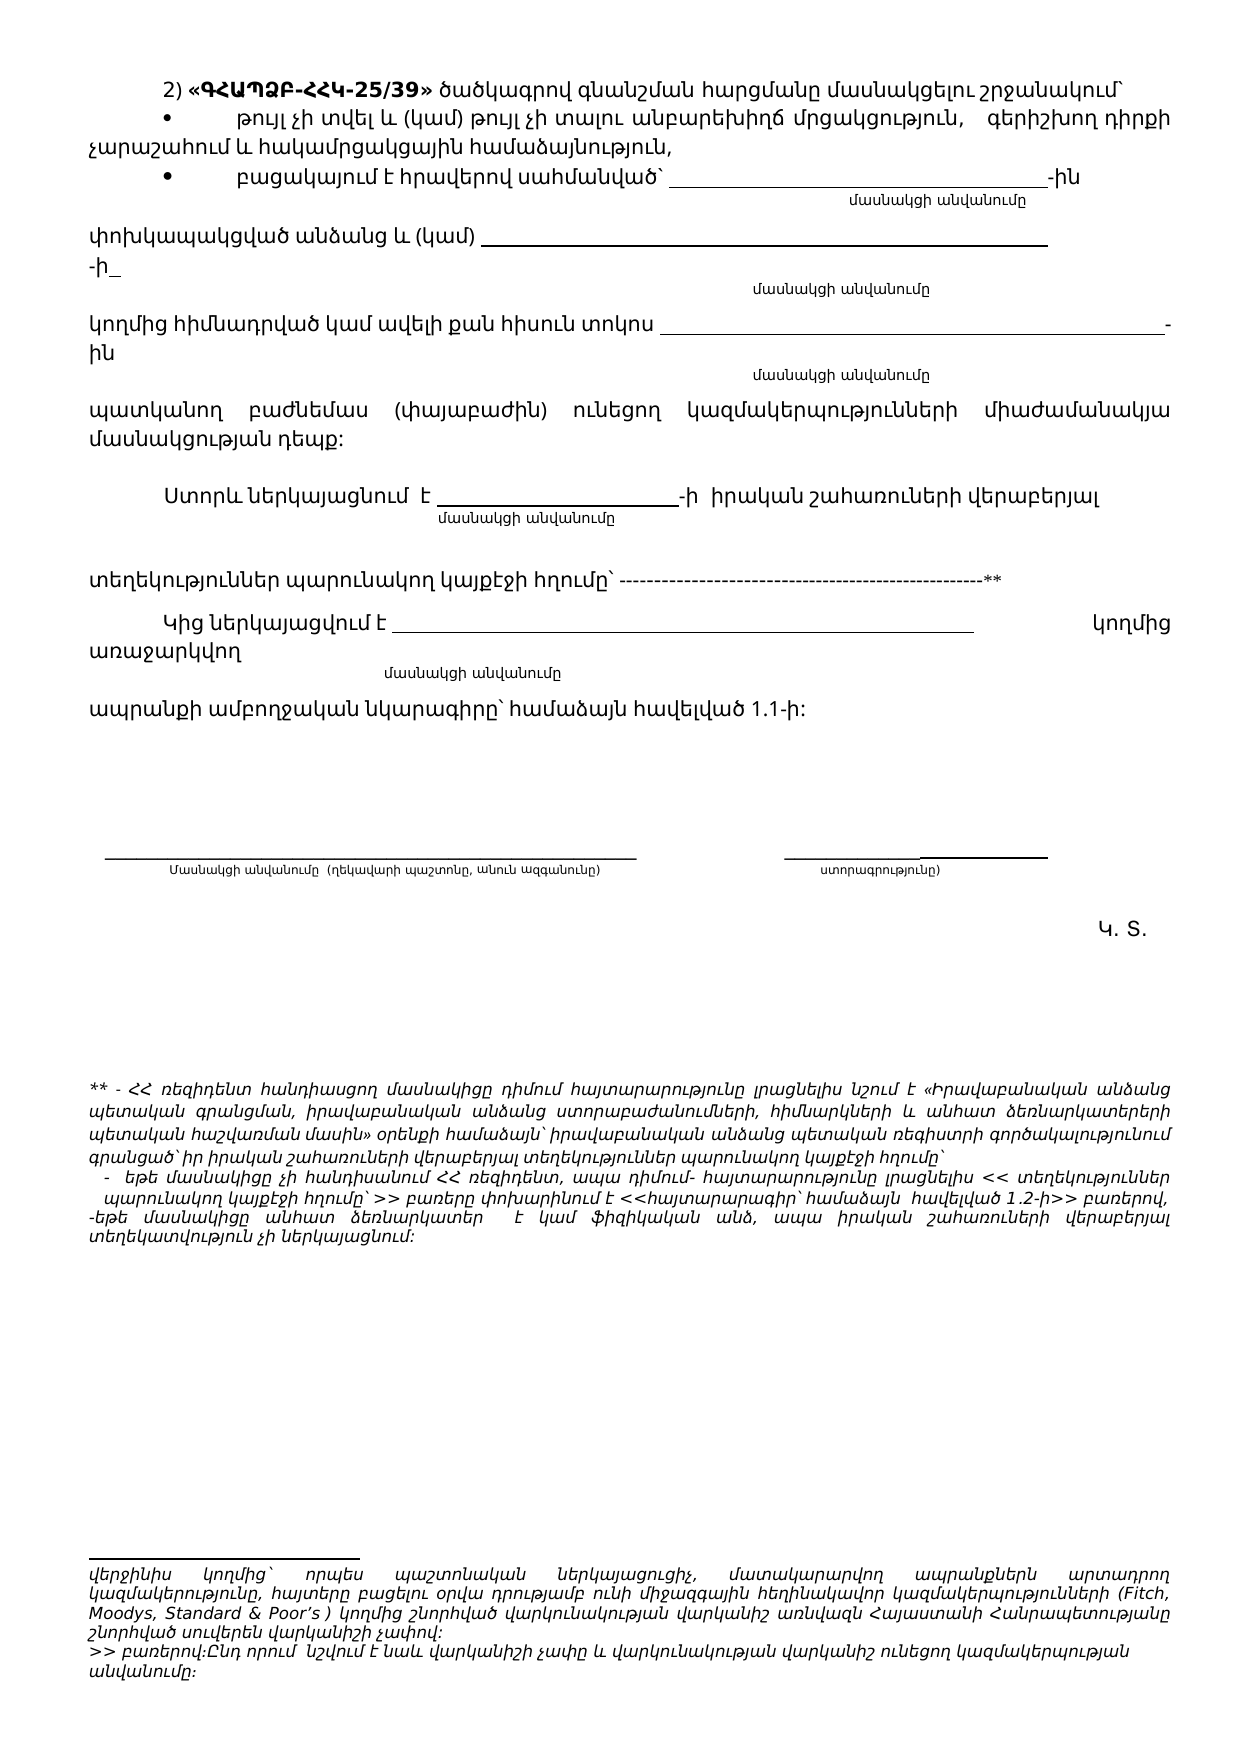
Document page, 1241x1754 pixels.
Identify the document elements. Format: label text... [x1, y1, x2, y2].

text -եթե մասնակիցը անհատ ձեռնարկատեր է կամ ֆիզիկական անձ, ապա իրական շահառուների վերաբերյալ տեղեկատվություն չի ներկայացնում: [89, 1208, 1171, 1247]
text պատկանող բաժնեմաս (փայաբաժին) ունեցող կազմակերպությունների միաժամանակյա մասնակցության դեպք: [89, 396, 1171, 452]
text ** - ՀՀ ռեզիդենտ հանդիասցող մասնակիցը դիմում հայտարարությունը լրացնելիս նշում է «Իրավաբանական անձանց պետական գրանցման, իրավաբանական անձանց ստորաբաժանումների, հիմնարկների և անհատ ձեռնարկատերերի պետական հաշվառման մասին» օրենքի համաձայն՝ իրավաբանական անձանց պետական ռեգիստրի գործակալությունում գրանցած՝ իր իրական շահառուների վերաբերյալ տեղեկություններ պարունակող կայքէջի հղումը՝ [89, 1077, 1171, 1168]
text մասնակցի անվանումը [89, 665, 1171, 694]
text մասնակցի անվանումը [89, 280, 1171, 309]
text կողմից հիմնադրված կամ ավելի քան հիսուն տոկոս -ին [89, 309, 1171, 366]
list բացակայում է հրավերով սահմանված` -ին [89, 160, 1171, 192]
list թույլ չի տվել և (կամ) թույլ չի տալու անբարեխիղճ մրցակցություն, գերիշխող դիրքի չարաշահում և հակամրցակցային համաձայնություն, [89, 103, 1171, 160]
text - եթե մասնակիցը չի հանդիսանում ՀՀ ռեզիդենտ, ապա դիմում- հայտարարությունը լրացնելիս << տեղեկություններ պարունակող կայքէջի հղումը՝ >> բառերը փոխարինում է <<հայտարարագիր՝ համաձայն հավելված 1․2-ի>> բառերով, [103, 1168, 1171, 1208]
text Ստորև ներկայացնում է -ի իրական շահառուների վերաբերյալ [164, 481, 1171, 509]
text մասնակցի անվանումը [89, 509, 1171, 538]
text ___________________________________________________ _____________ Մասնակցի անվանումը (ղեկավարի պաշտոնը, անուն ազգանունը) ստորագրությունը) [89, 836, 1171, 889]
text փոխկապակցված անձանց և (կամ) -ի [89, 221, 1171, 280]
text 2) «ԳՀԱՊՁԲ-ՀՀԿ-25/39» ծածկագրով գնանշման հարցմանը մասնակցելու շրջանակում` [89, 75, 1171, 103]
text տեղեկություններ պարունակող կայքէջի հղումը՝ ----------------------------------------------------** [89, 565, 1171, 594]
text ապրանքի ամբողջական նկարագիրը՝ համաձայն հավելված 1.1-ի: [89, 694, 1171, 722]
text Կից ներկայացվում է կողմից առաջարկվող [89, 608, 1171, 665]
text Կ. Տ. [89, 917, 1171, 942]
text մասնակցի անվանումը [89, 366, 1171, 396]
text մասնակցի անվանումը [89, 192, 1171, 221]
